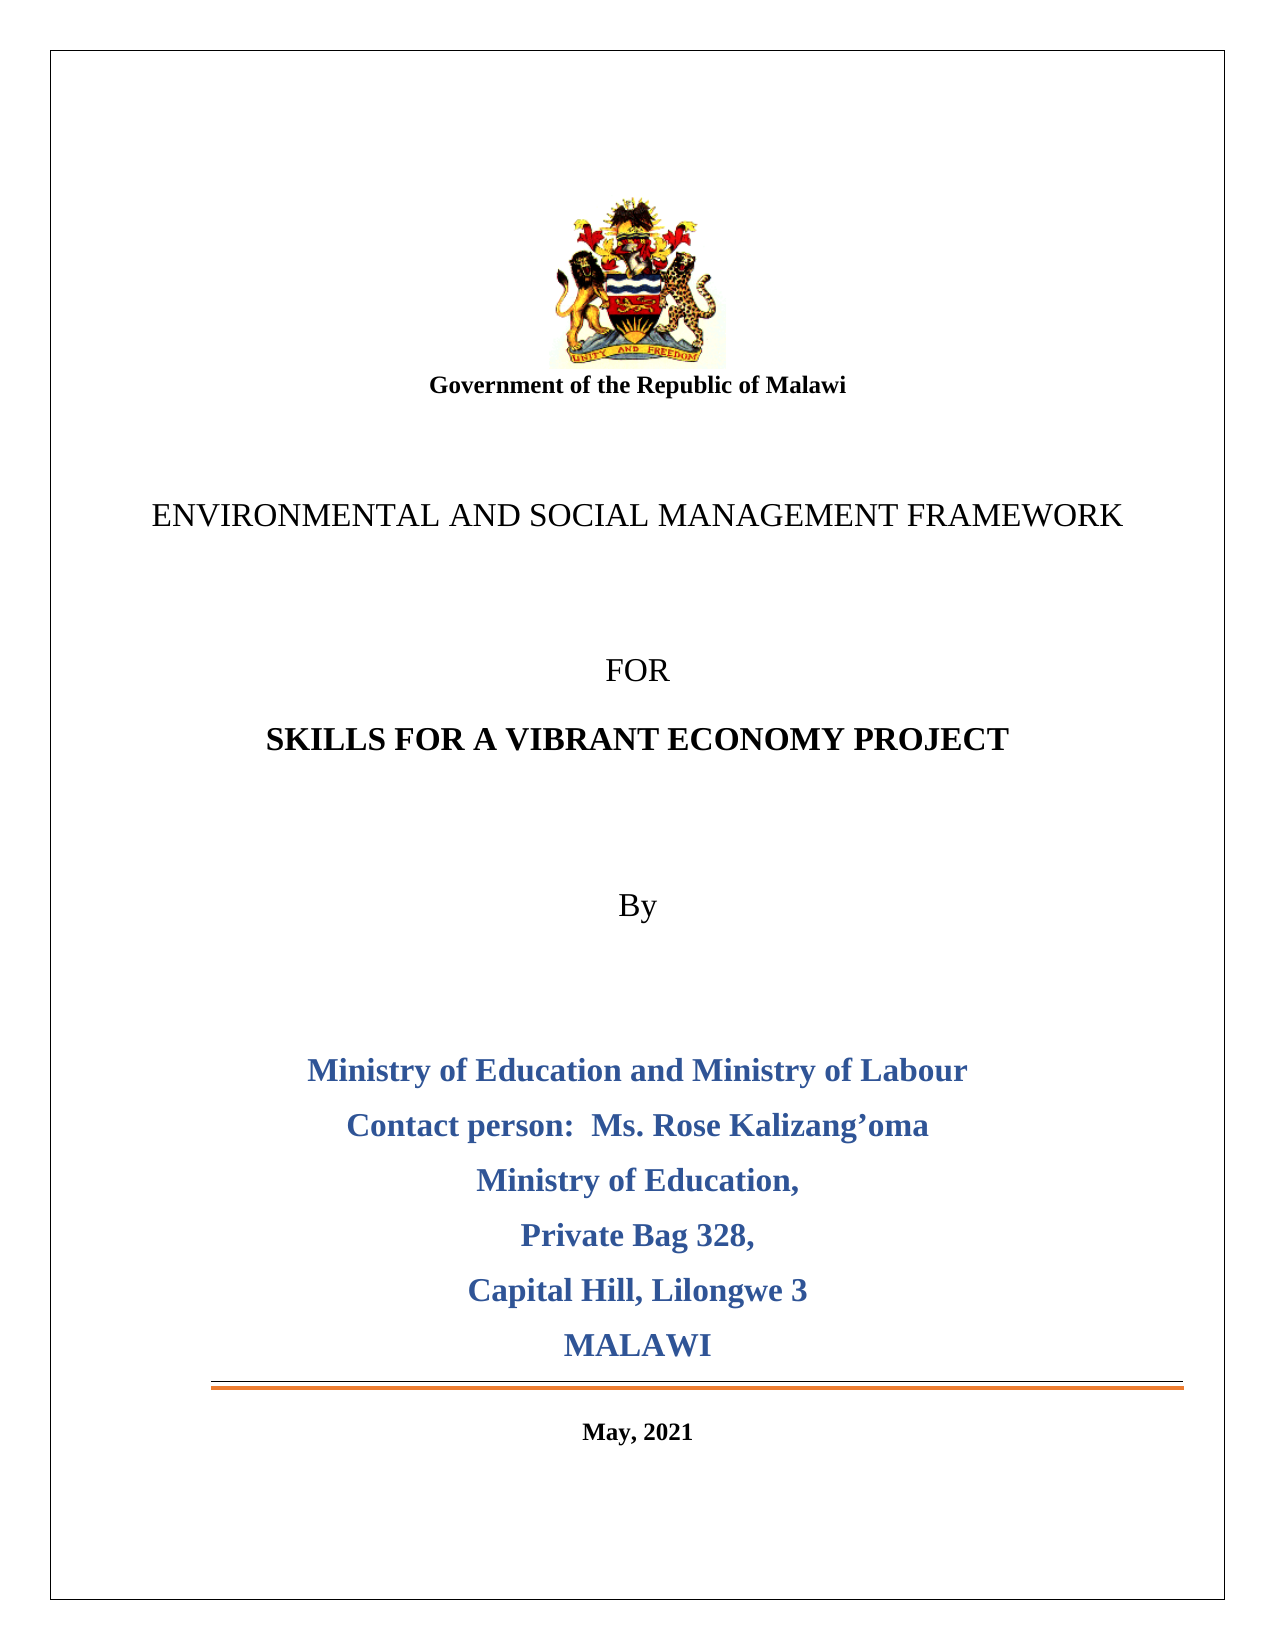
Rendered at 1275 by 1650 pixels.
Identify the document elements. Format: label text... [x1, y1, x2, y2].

text Ministry of Education and Ministry of Labour [150, 1051, 1125, 1089]
text May, 2021 [150, 1417, 1125, 1446]
text Capital Hill, Lilongwe 3 [150, 1271, 1125, 1309]
text ENVIRONMENTAL AND SOCIAL MANAGEMENT FRAMEWORK [150, 495, 1125, 533]
text Contact person: Ms. Rose Kalizang’oma [150, 1106, 1125, 1144]
text SKILLS FOR A VIBRANT ECONOMY PROJECT [150, 720, 1125, 758]
text By [150, 885, 1125, 923]
text MALAWI [150, 1326, 1125, 1364]
text Ministry of Education, [150, 1161, 1125, 1199]
picture [549, 195, 726, 369]
text FOR [150, 650, 1125, 688]
text Private Bag 328, [150, 1216, 1125, 1254]
text Government of the Republic of Malawi [150, 371, 1125, 399]
